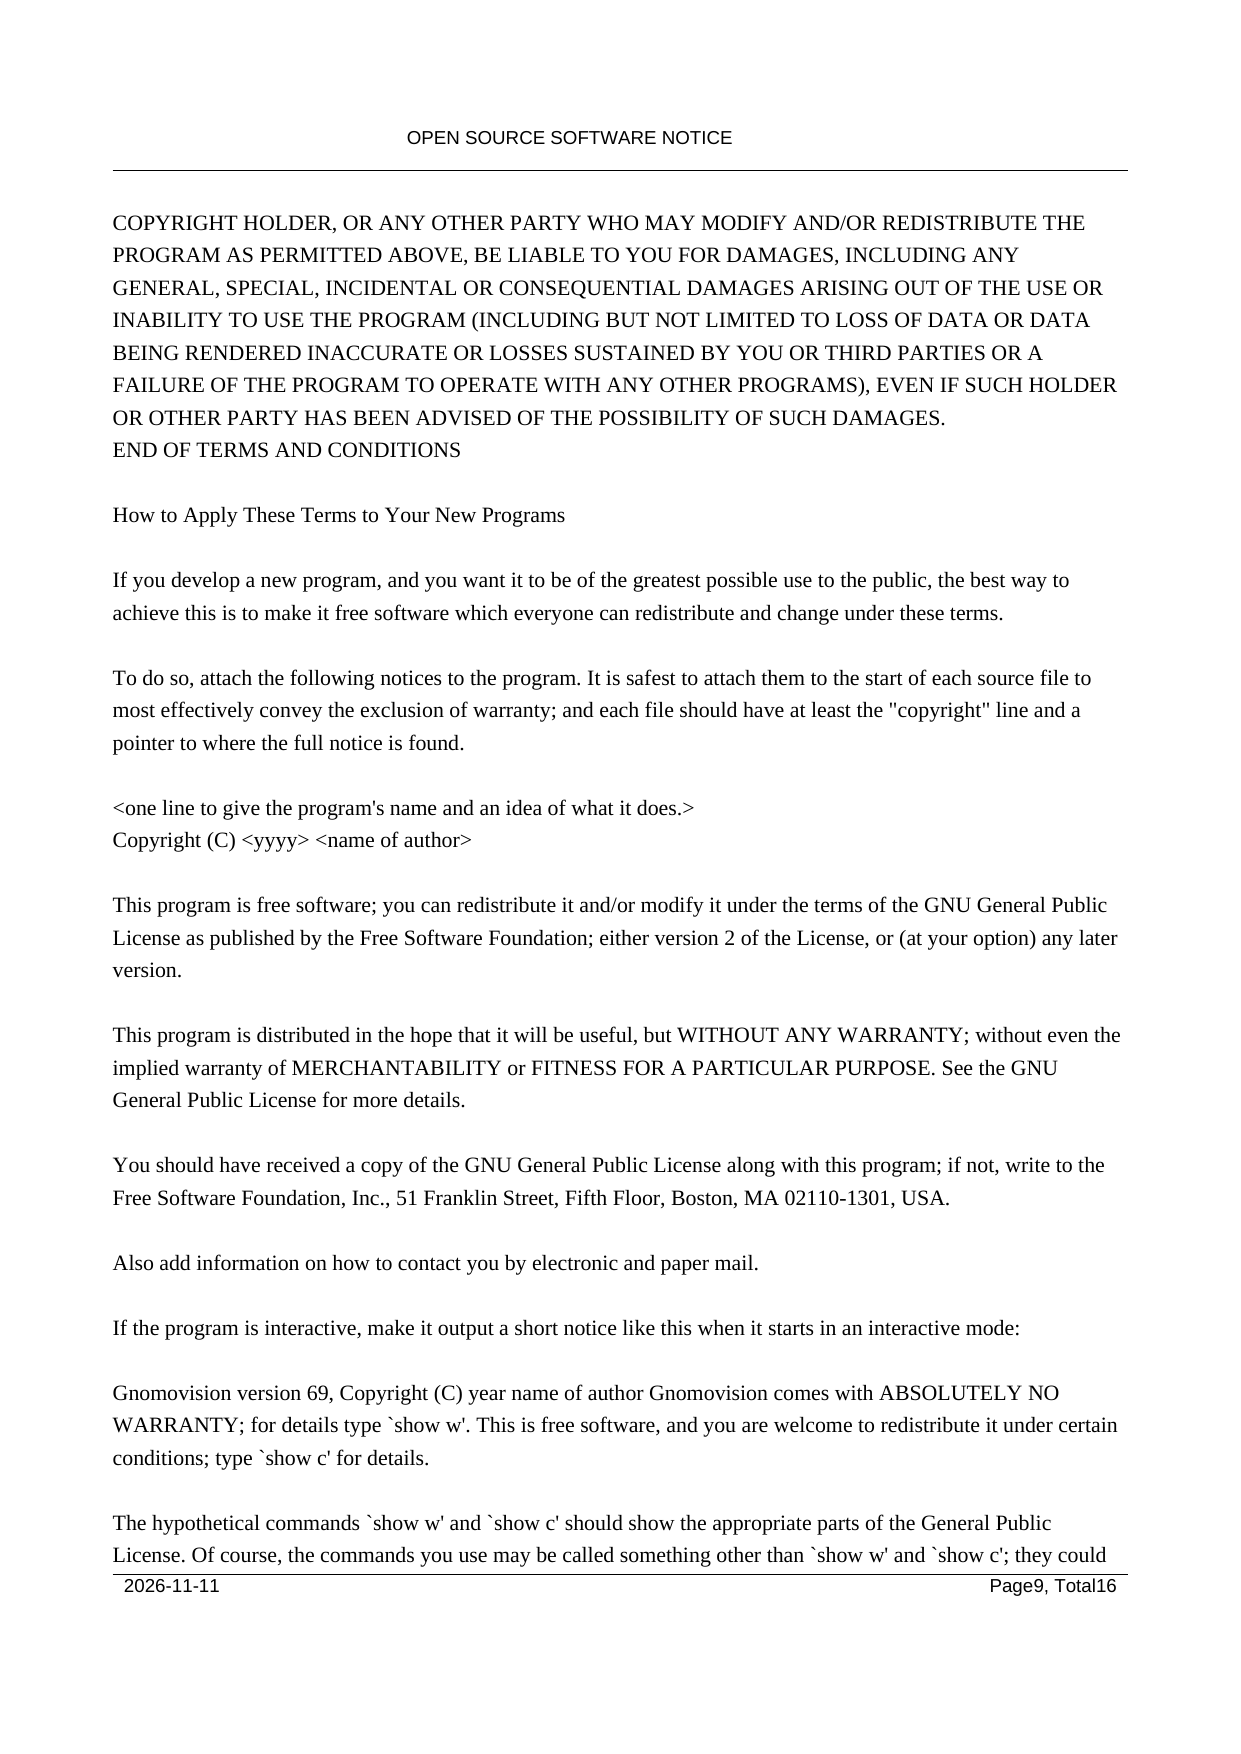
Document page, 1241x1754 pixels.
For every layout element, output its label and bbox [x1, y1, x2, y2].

text [112, 206, 1128, 1571]
